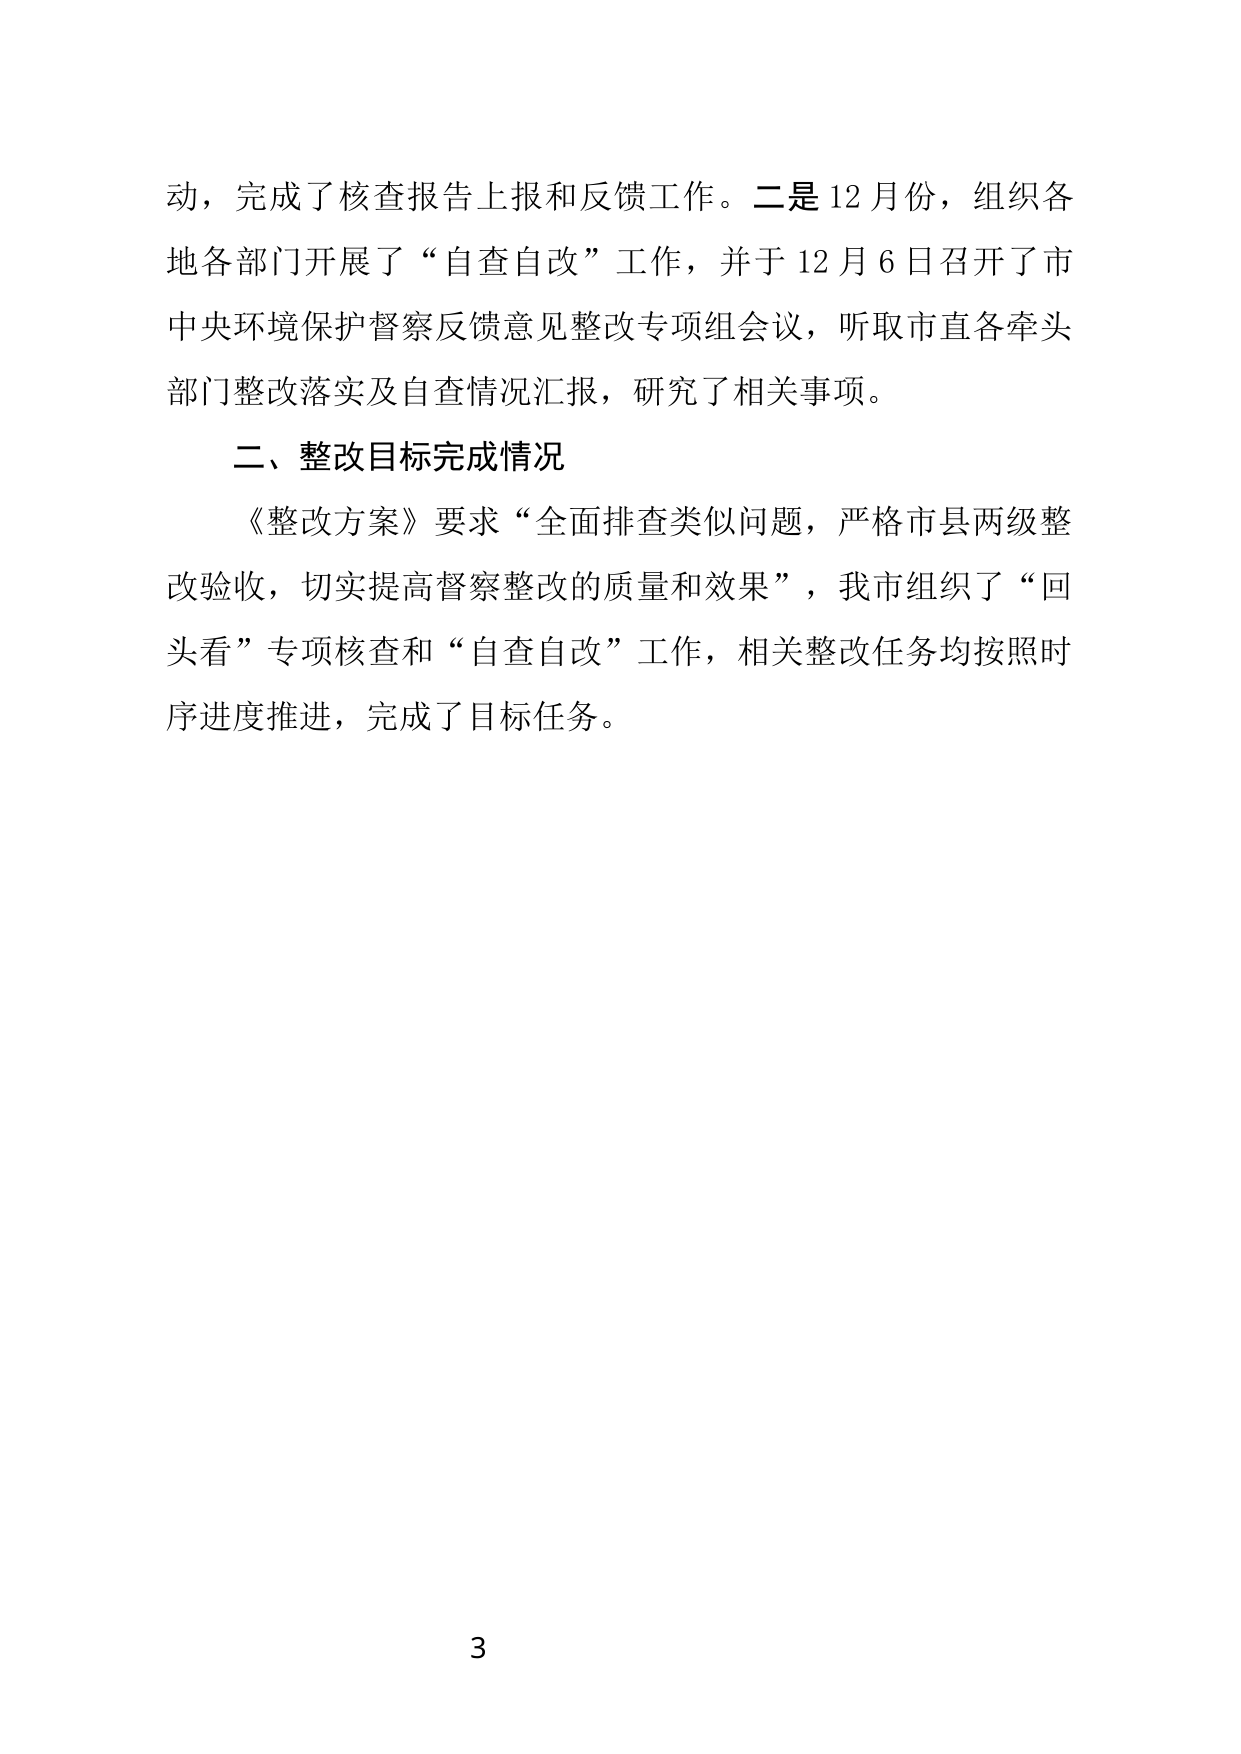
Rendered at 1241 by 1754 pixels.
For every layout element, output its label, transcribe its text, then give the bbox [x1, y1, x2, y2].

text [165, 162, 1075, 422]
text 二、整改目标完成情况 [165, 422, 1075, 487]
text 《整改方案》要求“全面排查类似问题，严格市县两级整改验收，切实提高督察整改的质量和效果”，我市组织了“回头看”专项核查和“自查自改”工作，相关整改任务均按照时序进度推进，完成了目标任务。 [165, 487, 1075, 747]
